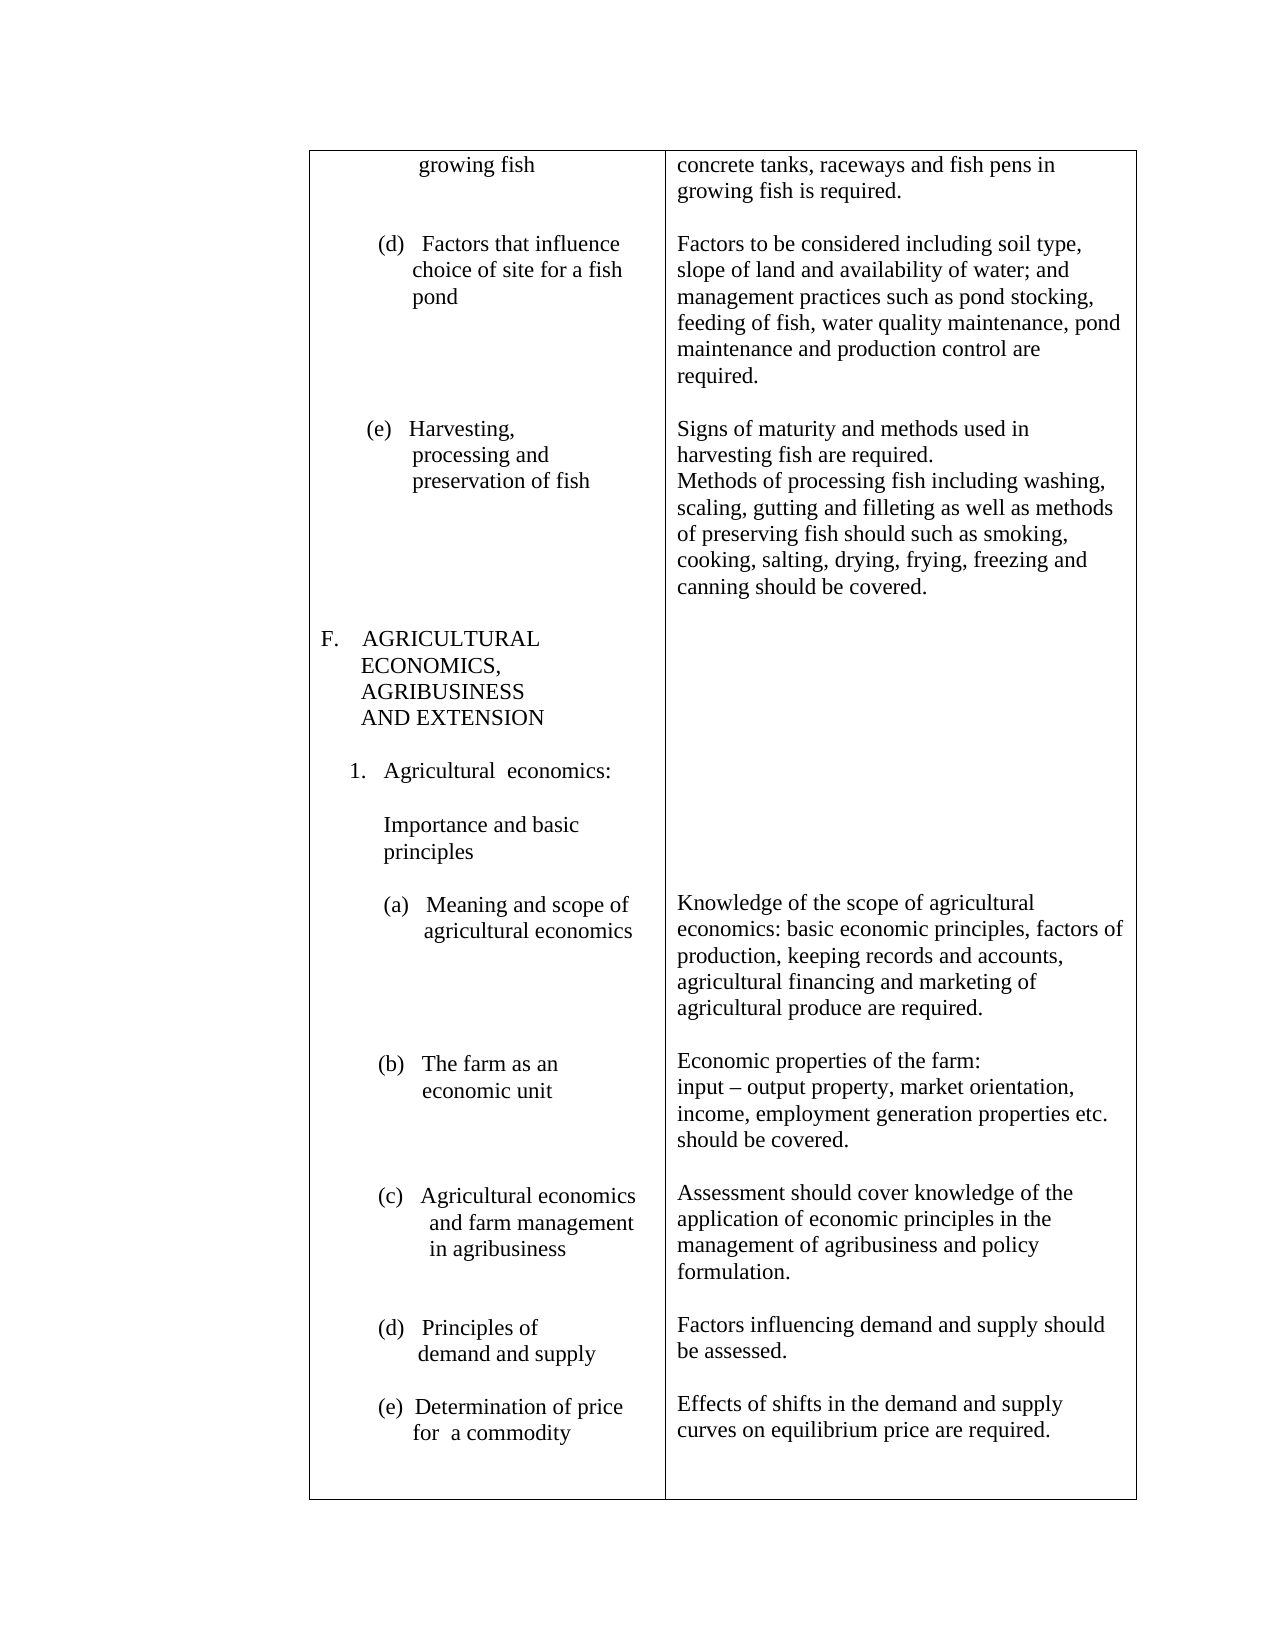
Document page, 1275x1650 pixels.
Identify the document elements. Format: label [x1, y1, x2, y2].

table_cell [310, 151, 665, 1498]
table_cell [666, 151, 1136, 1498]
